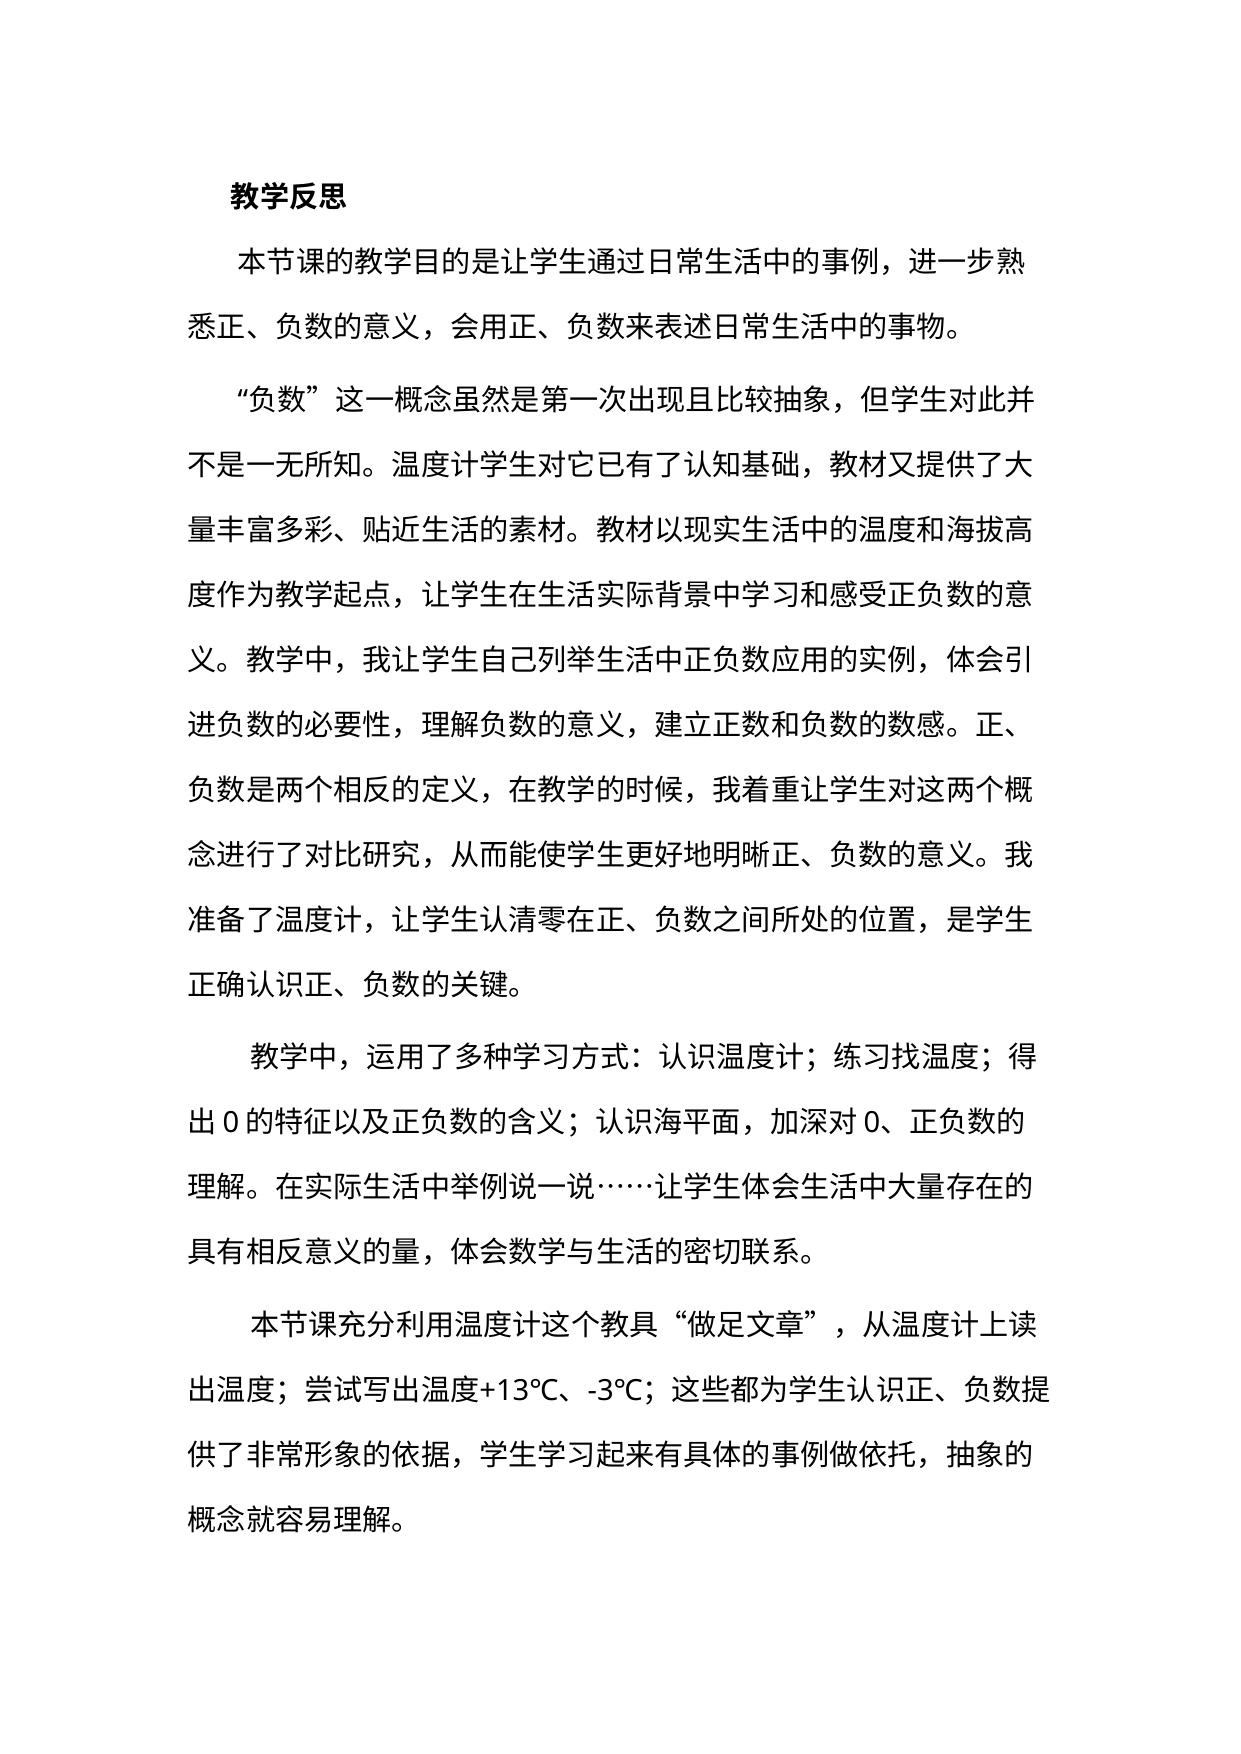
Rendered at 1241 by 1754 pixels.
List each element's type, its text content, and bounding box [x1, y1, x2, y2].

text 本节课的教学目的是让学生通过日常生活中的事例，进一步熟悉正、负数的意义，会用正、负数来表述日常生活中的事物。 [187, 227, 1053, 357]
text 教学反思 [231, 162, 1053, 227]
text “负数”这一概念虽然是第一次出现且比较抽象，但学生对此并不是一无所知。温度计学生对它已有了认知基础，教材又提供了大量丰富多彩、贴近生活的素材。教材以现实生活中的温度和海拔高度作为教学起点，让学生在生活实际背景中学习和感受正负数的意义。教学中，我让学生自己列举生活中正负数应用的实例，体会引进负数的必要性，理解负数的意义，建立正数和负数的数感。正、负数是两个相反的定义，在教学的时候，我着重让学生对这两个概念进行了对比研究，从而能使学生更好地明晰正、负数的意义。我准备了温度计，让学生认清零在正、负数之间所处的位置，是学生正确认识正、负数的关键。 [187, 365, 1053, 1015]
text 本节课充分利用温度计这个教具“做足文章”，从温度计上读出温度；尝试写出温度+13℃、-3℃；这些都为学生认识正、负数提供了非常形象的依据，学生学习起来有具体的事例做依托，抽象的概念就容易理解。 [187, 1290, 1053, 1550]
text 教学中，运用了多种学习方式：认识温度计；练习找温度；得出0的特征以及正负数的含义；认识海平面，加深对0、正负数的理解。在实际生活中举例说一说……让学生体会生活中大量存在的具有相反意义的量，体会数学与生活的密切联系。 [187, 1023, 1053, 1283]
